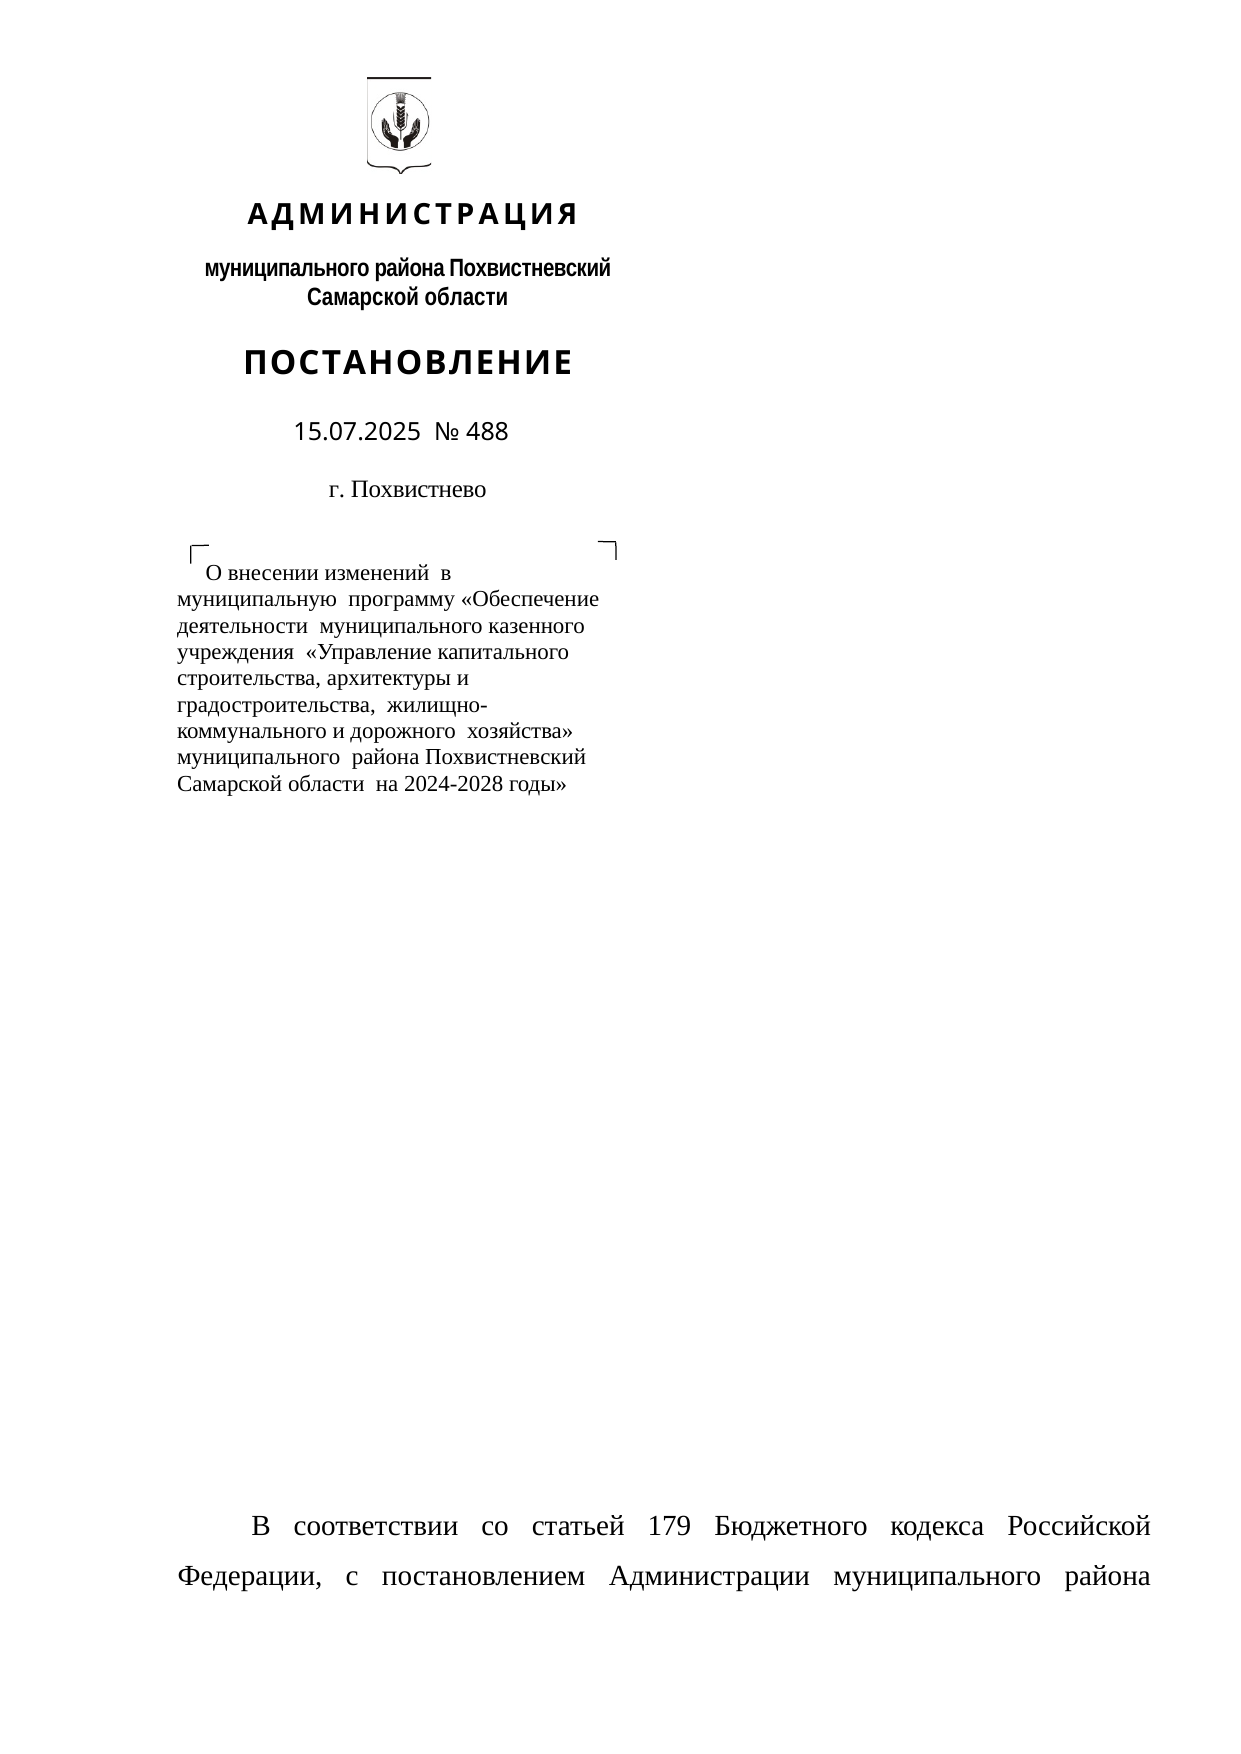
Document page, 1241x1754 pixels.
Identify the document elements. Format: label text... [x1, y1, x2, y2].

picture [365, 77, 431, 172]
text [177, 1508, 1152, 1592]
table_header АДМИНИСТРАЦИЯ муниципального района Похвистневский Самарской области ПОСТАНОВЛЕНИЕ 15.07.2025 № 488 г. Похвистнево О внесении изменений в муниципальную программу «Обеспечение деятельности муниципального казенного учреждения «Управление капитального строительства, архитектуры и градостроительства, жилищно-коммунального и дорожного хозяйства» муниципального района Похвистневский Самарской области на 2024-2028 годы» [166, 74, 649, 825]
